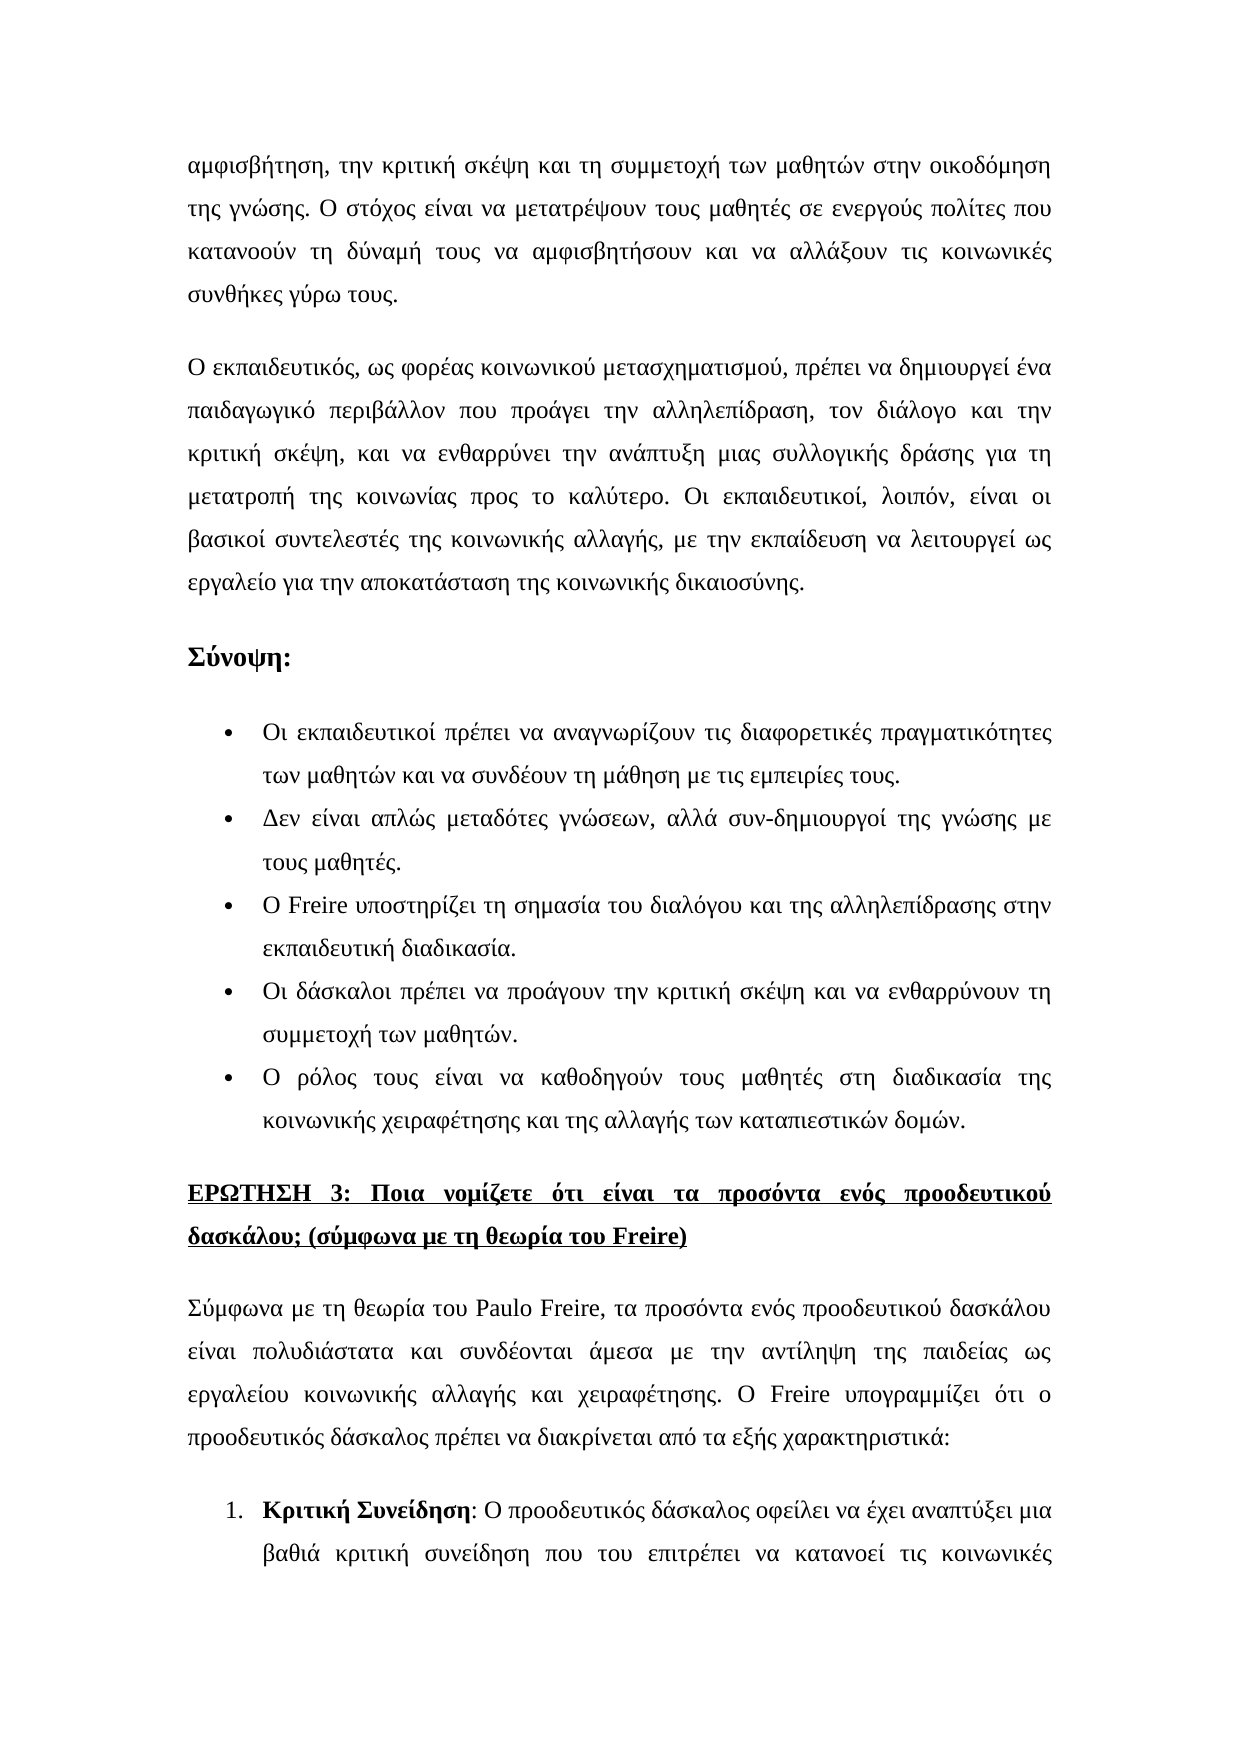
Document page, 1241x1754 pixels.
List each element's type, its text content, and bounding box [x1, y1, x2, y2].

list Δεν είναι απλώς μεταδότες γνώσεων, αλλά συν-δημιουργοί της γνώσης με τους μαθητές. [225, 803, 1053, 875]
text Σύνοψη: [187, 639, 1053, 672]
list Ο ρόλος τους είναι να καθοδηγούν τους μαθητές στη διαδικασία της κοινωνικής χειραφέτησης και της αλλαγής των καταπιεστικών δομών. [225, 1062, 1053, 1134]
text Σύμφωνα με τη θεωρία του Paulo Freire, τα προσόντα ενός προοδευτικού δασκάλου είναι πολυδιάστατα και συνδέονται άμεσα με την αντίληψη της παιδείας ως εργαλείου κοινωνικής αλλαγής και χειραφέτησης. Ο Freire υπογραμμίζει ότι ο προοδευτικός δάσκαλος πρέπει να διακρίνεται από τα εξής χαρακτηριστικά: [187, 1293, 1053, 1451]
list Ο Freire υποστηρίζει τη σημασία του διαλόγου και της αλληλεπίδρασης στην εκπαιδευτική διαδικασία. [225, 890, 1053, 962]
subtitle ΕΡΩΤΗΣΗ 3: Ποια νομίζετε ότι είναι τα προσόντα ενός προοδευτικού δασκάλου; (σύμφωνα με τη θεωρία του Freire) [187, 1178, 1053, 1249]
list Οι εκπαιδευτικοί πρέπει να αναγνωρίζουν τις διαφορετικές πραγματικότητες των μαθητών και να συνδέουν τη μάθηση με τις εμπειρίες τους. [225, 717, 1053, 789]
list Οι δάσκαλοι πρέπει να προάγουν την κριτική σκέψη και να ενθαρρύνουν τη συμμετοχή των μαθητών. [225, 976, 1053, 1048]
text Ο εκπαιδευτικός, ως φορέας κοινωνικού μετασχηματισμού, πρέπει να δημιουργεί ένα παιδαγωγικό περιβάλλον που προάγει την αλληλεπίδραση, τον διάλογο και την κριτική σκέψη, και να ενθαρρύνει την ανάπτυξη μιας συλλογικής δράσης για τη μετατροπή της κοινωνίας προς το καλύτερο. Οι εκπαιδευτικοί, λοιπόν, είναι οι βασικοί συντελεστές της κοινωνικής αλλαγής, με την εκπαίδευση να λειτουργεί ως εργαλείο για την αποκατάσταση της κοινωνικής δικαιοσύνης. [187, 352, 1053, 596]
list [225, 1495, 1053, 1567]
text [187, 150, 1053, 308]
